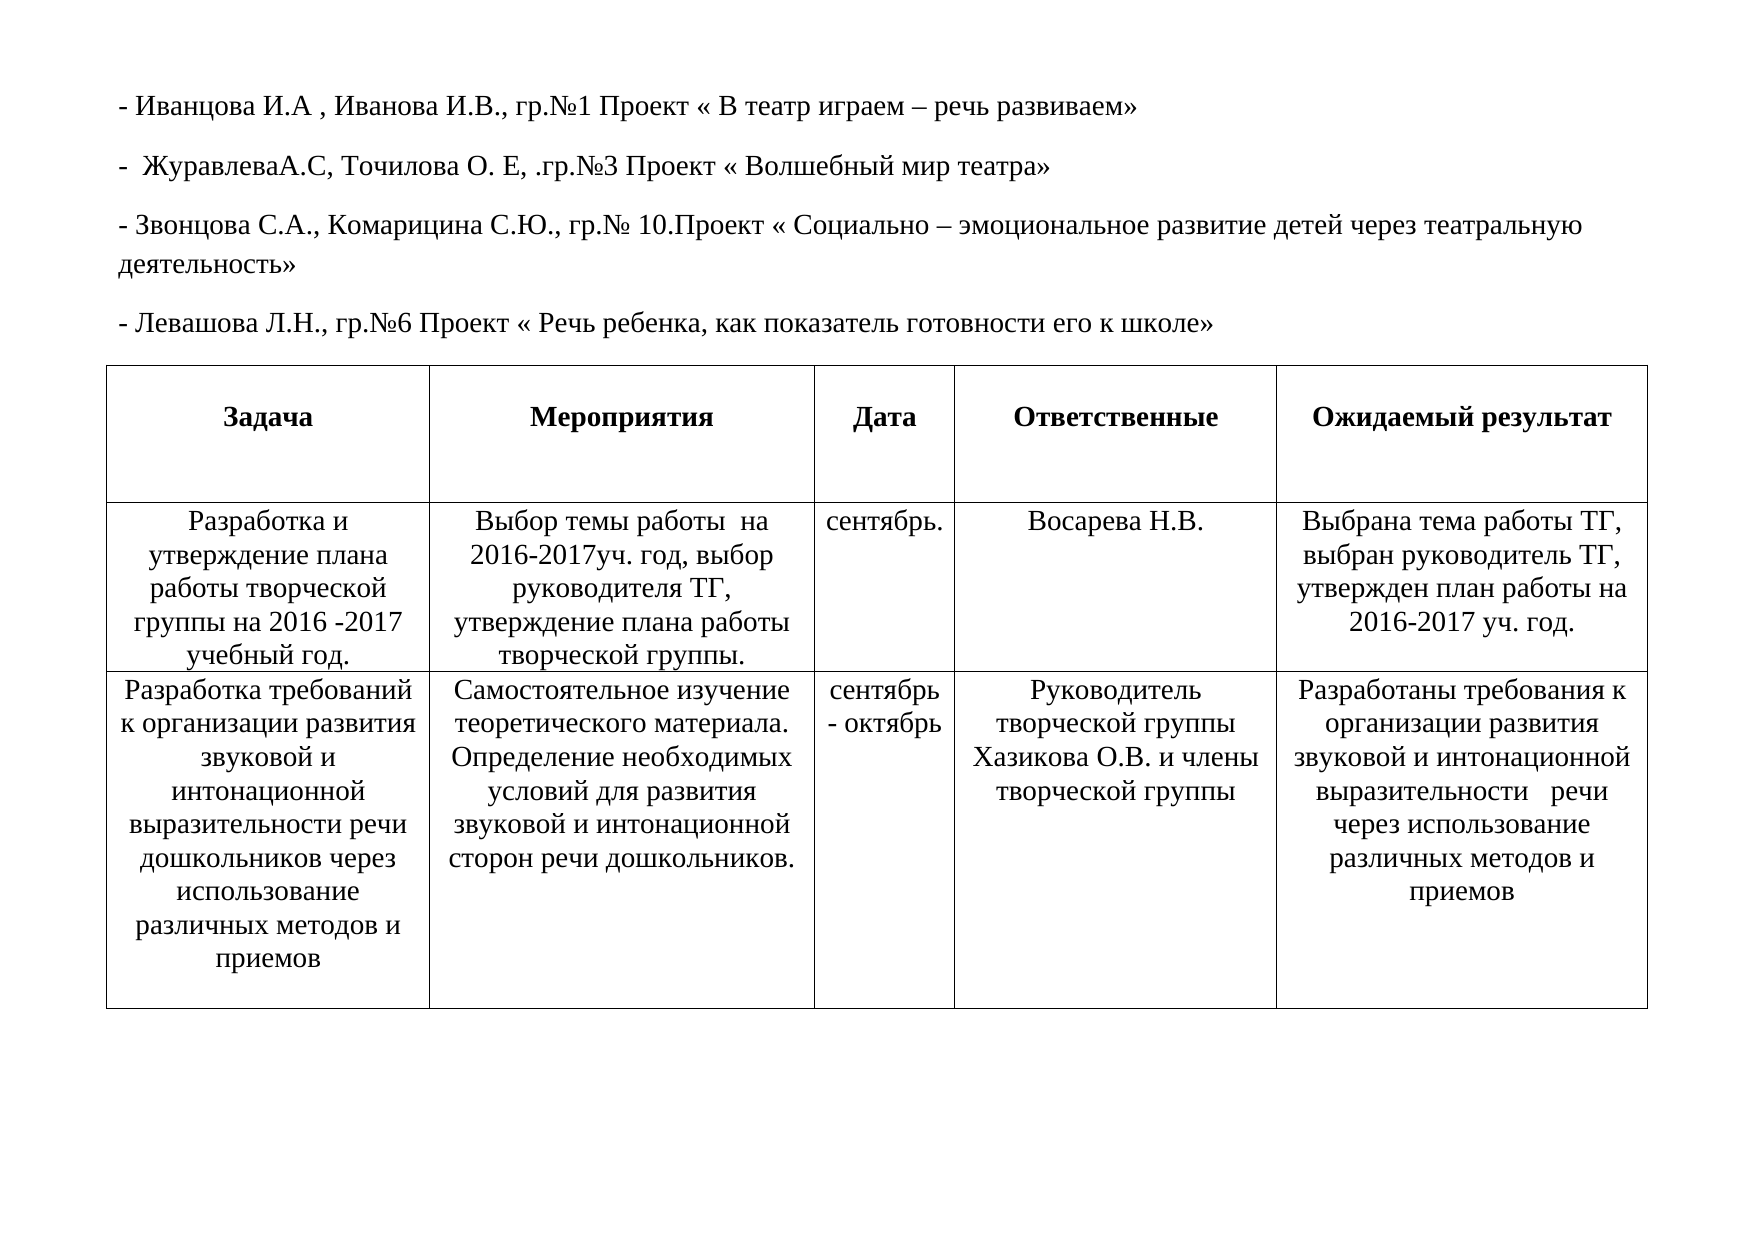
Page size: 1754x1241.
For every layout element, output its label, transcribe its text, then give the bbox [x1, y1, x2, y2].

table_cell Разработаны требования к организации развития звуковой и интонационной выразительности речи через использование различных методов и приемов [1277, 672, 1647, 1007]
table_header Задача [107, 366, 429, 502]
text - Иванцова И.А , Иванова И.В., гр.№1 Проект « В театр играем – речь развиваем» [118, 88, 1636, 122]
table_cell Восарева Н.В. [955, 503, 1276, 671]
table_cell Выбрана тема работы ТГ, выбран руководитель ТГ, утвержден план работы на 2016-2017 уч. год. [1277, 503, 1647, 671]
table_cell Разработка требований к организации развития звуковой и интонационной выразительности речи дошкольников через использование различных методов и приемов [107, 672, 429, 1007]
table_header Мероприятия [430, 366, 814, 502]
table_header Ответственные [955, 366, 1276, 502]
table_header Дата [815, 366, 954, 502]
table_cell сентябрь - октябрь [815, 672, 954, 1007]
table_cell сентябрь. [815, 503, 954, 671]
table_cell Разработка и утверждение плана работы творческой группы на 2016 -2017 учебный год. [107, 503, 429, 671]
text - ЖуравлеваА.С, Точилова О. Е, .гр.№3 Проект « Волшебный мир театра» [118, 148, 1636, 181]
table_cell Руководитель творческой группы Хазикова О.В. и члены творческой группы [955, 672, 1276, 1007]
text - Левашова Л.Н., гр.№6 Проект « Речь ребенка, как показатель готовности его к школе» [118, 305, 1636, 339]
table_cell Самостоятельное изучение теоретического материала. Определение необходимых условий для развития звуковой и интонационной сторон речи дошкольников. [430, 672, 814, 1007]
table_cell Выбор темы работы на 2016-2017уч. год, выбор руководителя ТГ, утверждение плана работы творческой группы. [430, 503, 814, 671]
text - Звонцова С.А., Комарицина С.Ю., гр.№ 10.Проект « Социально – эмоциональное развитие детей через театральную деятельность» [118, 207, 1636, 279]
table_header Ожидаемый результат [1277, 366, 1647, 502]
